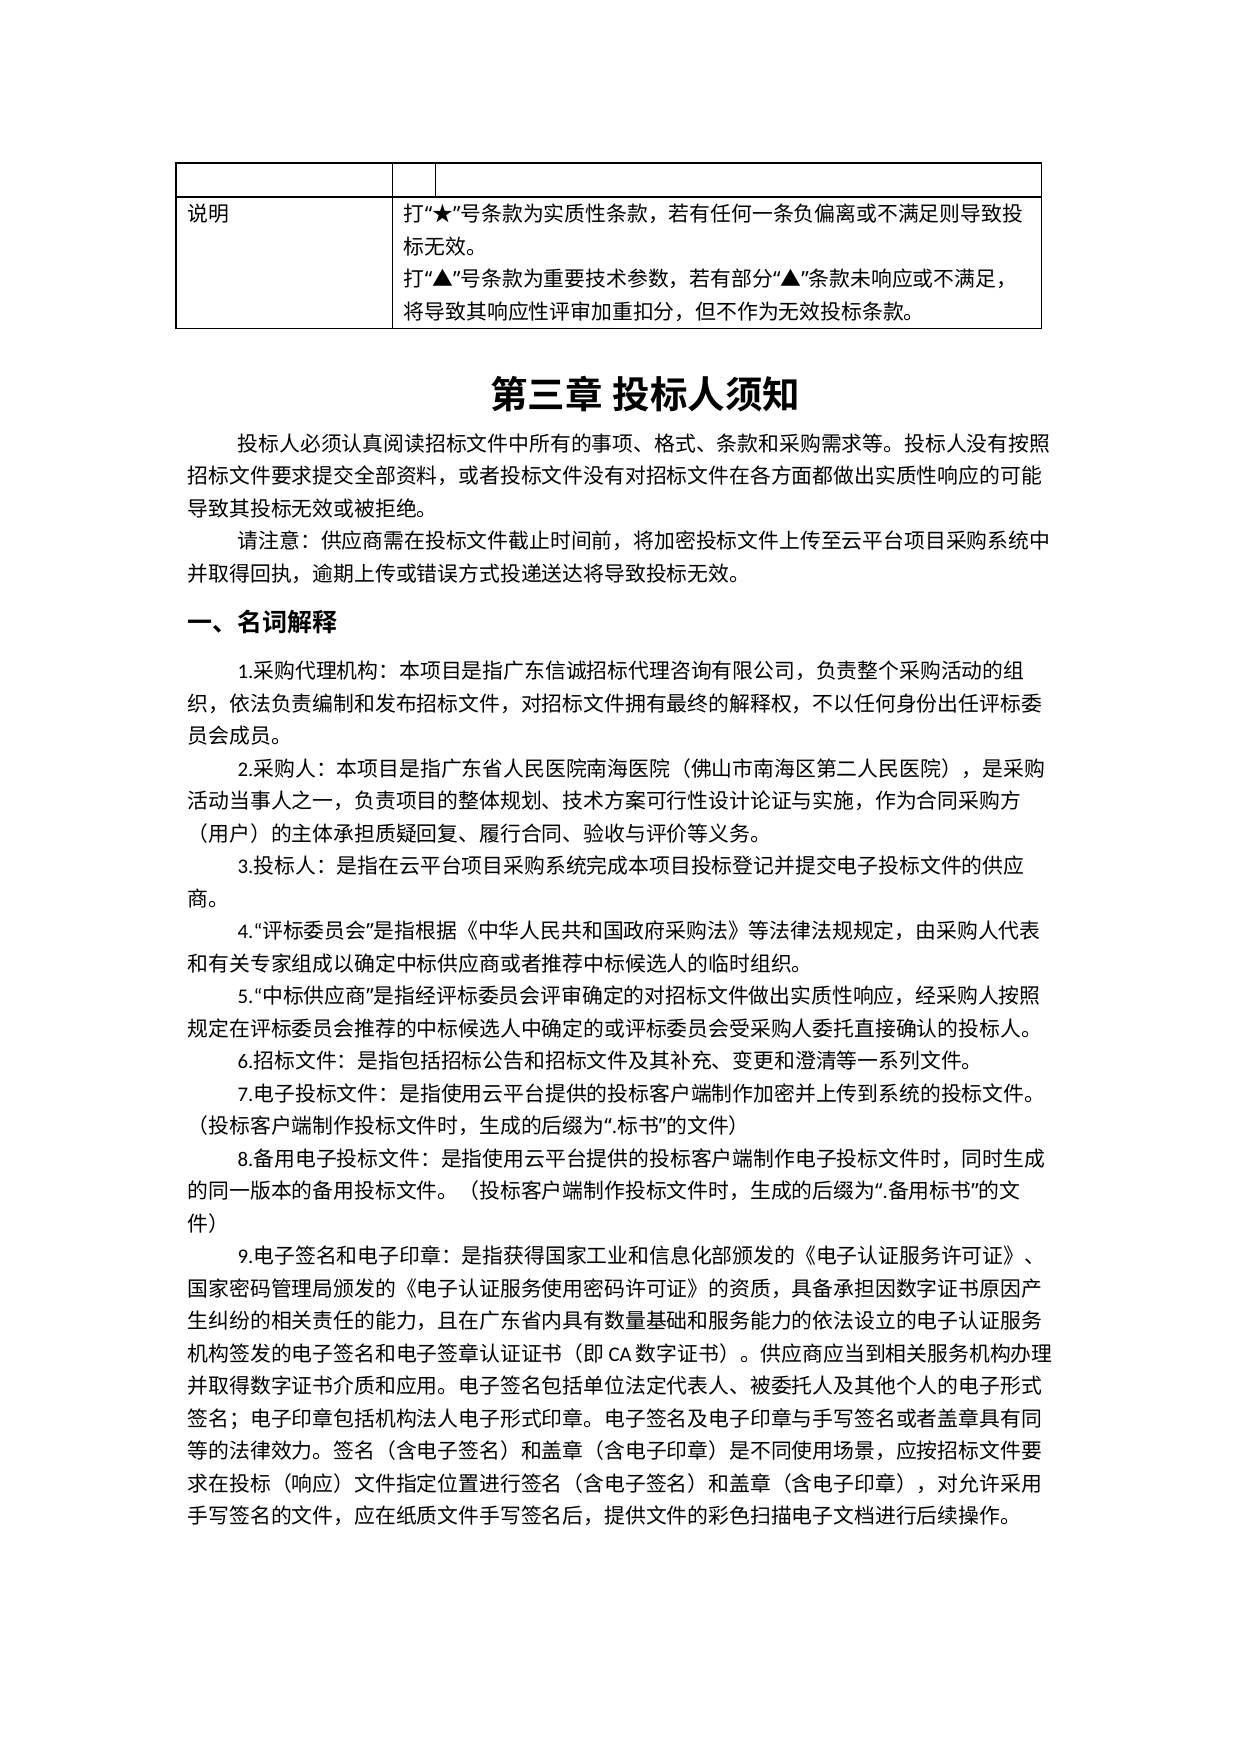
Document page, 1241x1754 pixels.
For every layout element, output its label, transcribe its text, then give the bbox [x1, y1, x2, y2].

table_cell 说明 [177, 198, 392, 328]
text 9.电子签名和电子印章：是指获得国家工业和信息化部颁发的《电子认证服务许可证》、国家密码管理局颁发的《电子认证服务使用密码许可证》的资质，具备承担因数字证书原因产生纠纷的相关责任的能力，且在广东省内具有数量基础和服务能力的依法设立的电子认证服务机构签发的电子签名和电子签章认证证书（即CA数字证书）。供应商应当到相关服务机构办理并取得数字证书介质和应用。电子签名包括单位法定代表人、被委托人及其他个人的电子形式签名；电子印章包括机构法人电子形式印章。电子签名及电子印章与手写签名或者盖章具有同等的法律效力。签名（含电子签名）和盖章（含电子印章）是不同使用场景，应按招标文件要求在投标（响应）文件指定位置进行签名（含电子签名）和盖章（含电子印章），对允许采用手写签名的文件，应在纸质文件手写签名后，提供文件的彩色扫描电子文档进行后续操作。 [187, 1239, 1053, 1532]
table_cell 打“★”号条款为实质性条款，若有任何一条负偏离或不满足则导致投标无效。 打“▲”号条款为重要技术参数，若有部分“▲”条款未响应或不满足，将导致其响应性评审加重扣分，但不作为无效投标条款。 [393, 198, 1041, 328]
text 7.电子投标文件：是指使用云平台提供的投标客户端制作加密并上传到系统的投标文件。（投标客户端制作投标文件时，生成的后缀为“.标书”的文件） [187, 1077, 1053, 1142]
table_cell [177, 164, 392, 196]
text 3.投标人：是指在云平台项目采购系统完成本项目投标登记并提交电子投标文件的供应商。 [187, 849, 1053, 914]
text 4.“评标委员会”是指根据《中华人民共和国政府采购法》等法律法规规定，由采购人代表和有关专家组成以确定中标供应商或者推荐中标候选人的临时组织。 [187, 914, 1053, 979]
text 第三章 投标人须知 [187, 362, 1053, 427]
text 1.采购代理机构：本项目是指广东信诚招标代理咨询有限公司，负责整个采购活动的组织，依法负责编制和发布招标文件，对招标文件拥有最终的解释权，不以任何身份出任评标委员会成员。 [187, 654, 1053, 752]
text 请注意：供应商需在投标文件截止时间前，将加密投标文件上传至云平台项目采购系统中并取得回执，逾期上传或错误方式投递送达将导致投标无效。 [187, 524, 1053, 589]
text 一、名词解释 [187, 589, 1053, 654]
text 6.招标文件：是指包括招标公告和招标文件及其补充、变更和澄清等一系列文件。 [187, 1044, 1053, 1077]
text 投标人必须认真阅读招标文件中所有的事项、格式、条款和采购需求等。投标人没有按照招标文件要求提交全部资料，或者投标文件没有对招标文件在各方面都做出实质性响应的可能导致其投标无效或被拒绝。 [187, 427, 1053, 524]
text 5.“中标供应商”是指经评标委员会评审确定的对招标文件做出实质性响应，经采购人按照规定在评标委员会推荐的中标候选人中确定的或评标委员会受采购人委托直接确认的投标人。 [187, 979, 1053, 1044]
text 8.备用电子投标文件：是指使用云平台提供的投标客户端制作电子投标文件时，同时生成的同一版本的备用投标文件。（投标客户端制作投标文件时，生成的后缀为“.备用标书”的文件） [187, 1142, 1053, 1239]
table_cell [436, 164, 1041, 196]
text 2.采购人：本项目是指广东省人民医院南海医院（佛山市南海区第二人民医院），是采购活动当事人之一，负责项目的整体规划、技术方案可行性设计论证与实施，作为合同采购方（用户）的主体承担质疑回复、履行合同、验收与评价等义务。 [187, 752, 1053, 849]
table_cell 1 [393, 164, 435, 196]
